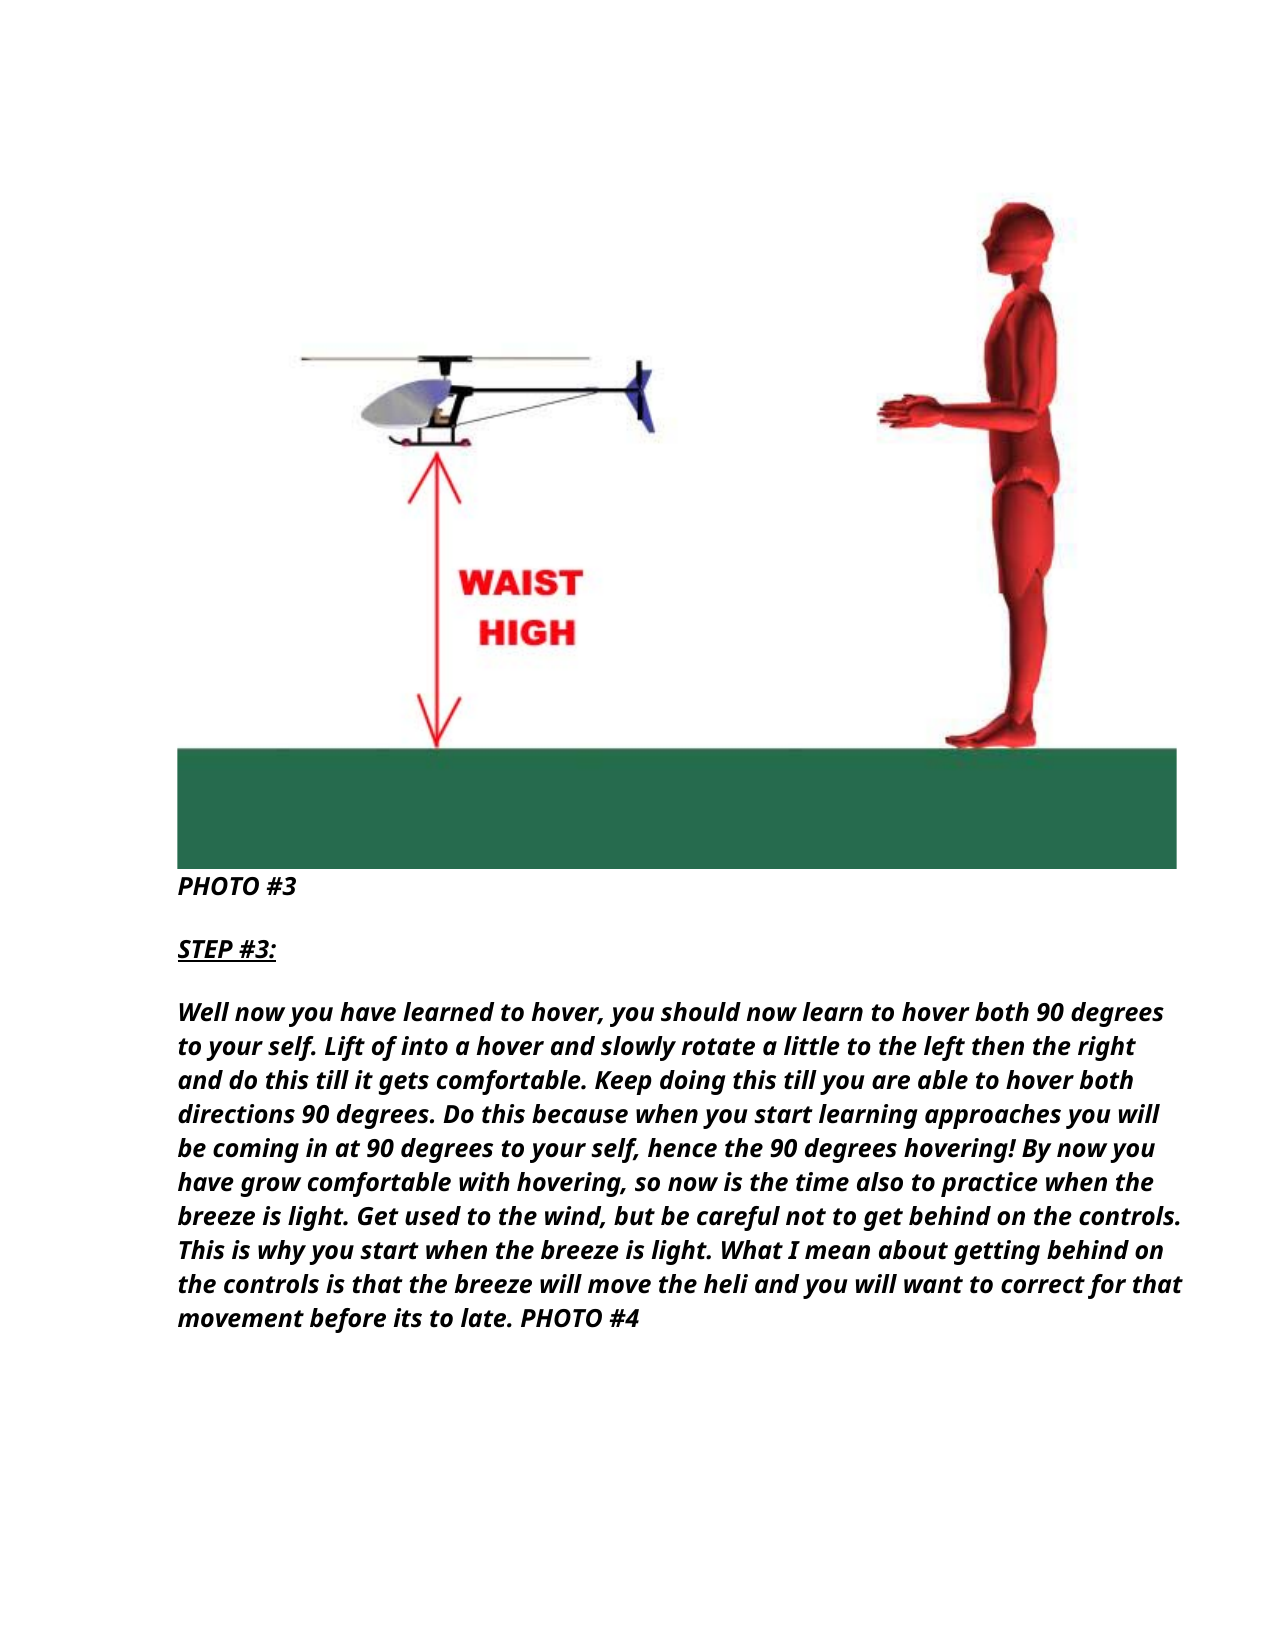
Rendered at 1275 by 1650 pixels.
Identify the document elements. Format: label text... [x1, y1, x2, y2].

text STEP #3: [177, 931, 1186, 965]
text Well now you have learned to hover, you should now learn to hover both 90 degrees to your self. Lift of into a hover and slowly rotate a little to the left then the right and do this till it gets comfortable. Keep doing this till you are able to hover both directions 90 degrees. Do this because when you start learning approaches you will be coming in at 90 degrees to your self, hence the 90 degrees hovering! By now you have grow comfortable with hovering, so now is the time also to practice when the breeze is light. Get used to the wind, but be careful not to get behind on the controls. This is why you start when the breeze is light. What I mean about getting behind on the controls is that the breeze will move the heli and you will want to correct for that movement before its to late. PHOTO #4 [177, 994, 1186, 1335]
picture [177, 118, 1177, 869]
